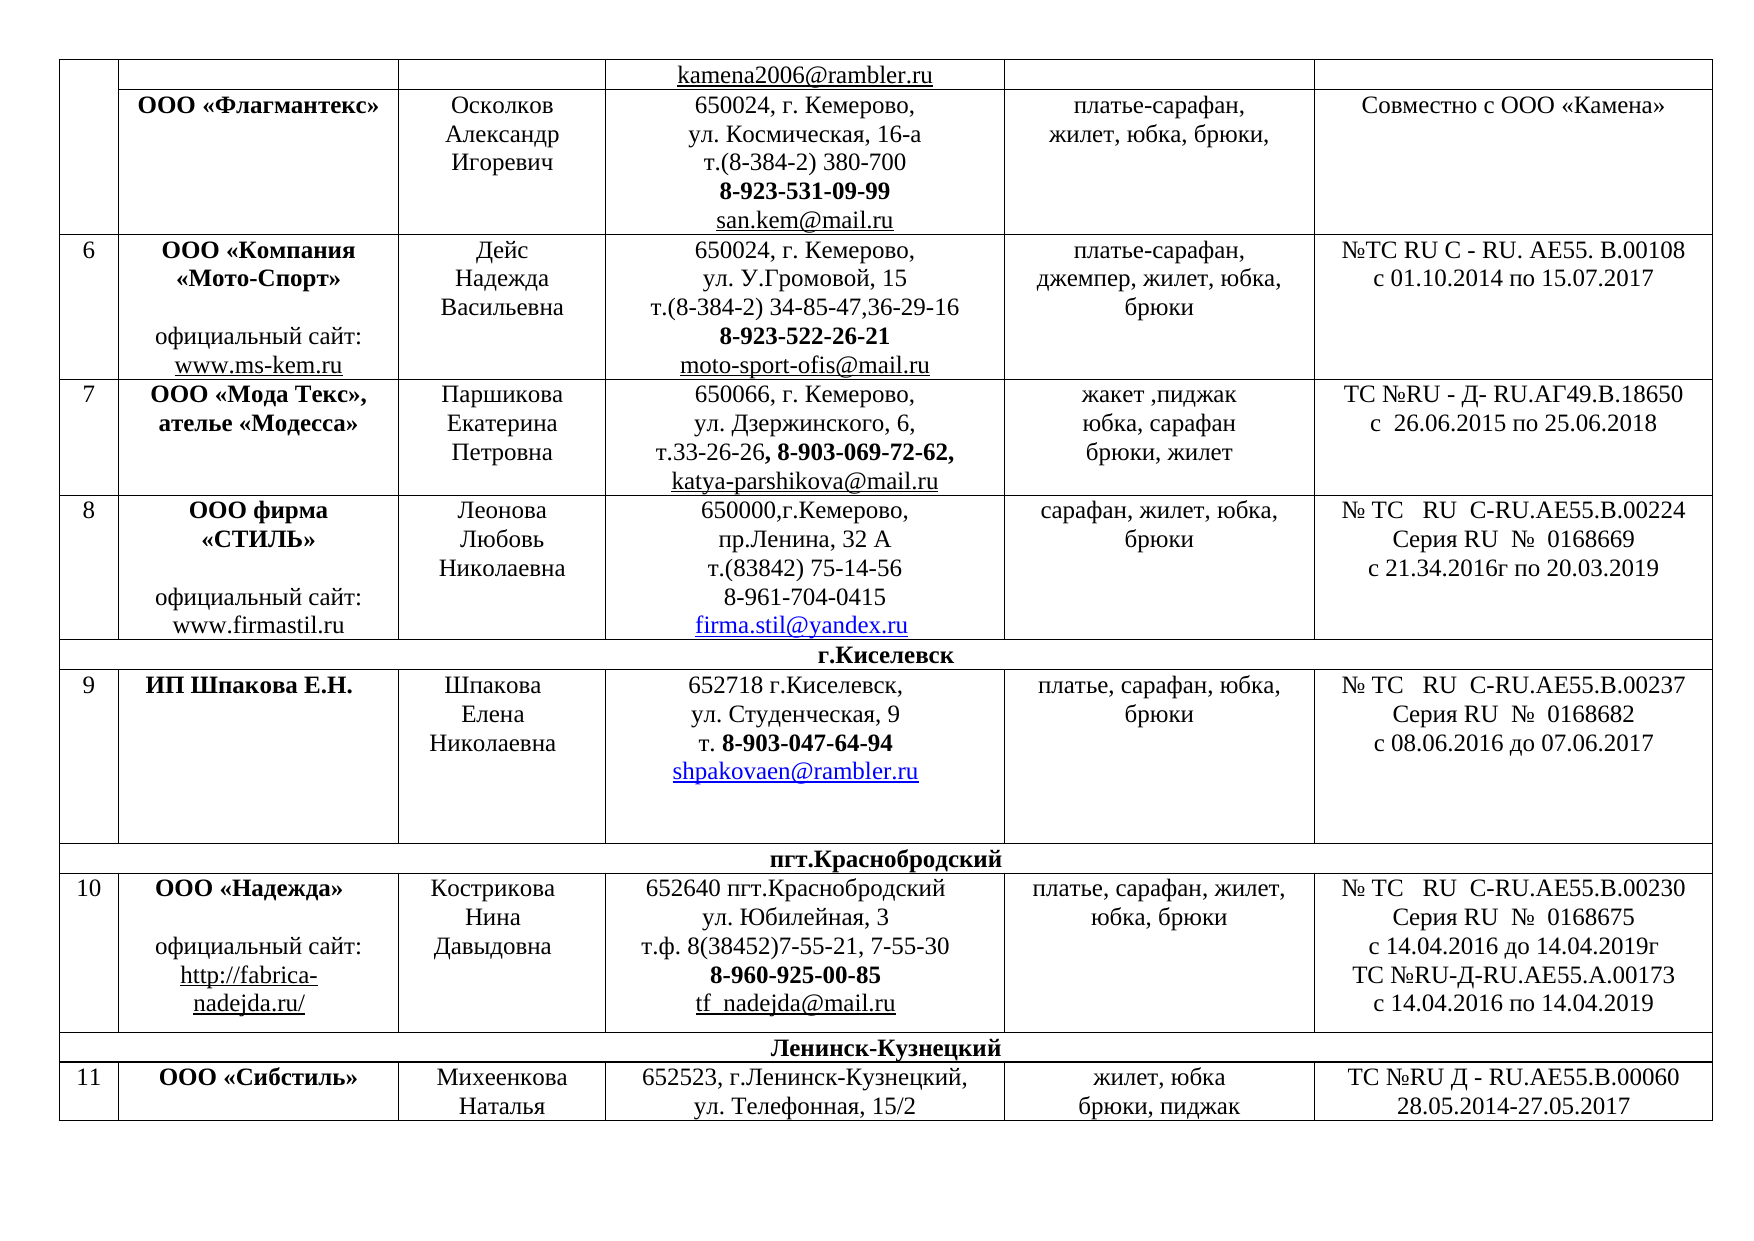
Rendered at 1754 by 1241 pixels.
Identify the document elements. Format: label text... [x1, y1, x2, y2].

table_cell ООО «Компания «Мото-Спорт» официальный сайт: www.ms-kem.ru [119, 235, 398, 378]
table_cell 652640 пгт.Краснобродский ул. Юбилейная, 3 т.ф. 8(38452)7-55-21, 7-55-30 8-960-925-00-85 tf_nadejda@mail.ru [606, 874, 1004, 1032]
table_cell пгт.Краснобродский [60, 844, 1712, 872]
table_cell ИП Шпакова Е.Н. [119, 670, 398, 843]
table_cell 8 [60, 496, 118, 639]
table_cell 10 [60, 874, 118, 1032]
table_cell №ТС RU C - RU. AE55. B.00108 с 01.10.2014 по 15.07.2017 [1315, 235, 1712, 378]
table_cell № ТС RU C-RU.AЕ55.В.00224 Серия RU № 0168669 с 21.34.2016г по 20.03.2019 [1315, 496, 1712, 639]
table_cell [119, 60, 398, 89]
table_cell жакет ,пиджак юбка, сарафан брюки, жилет [1005, 380, 1314, 494]
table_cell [399, 1063, 605, 1120]
table_cell 5 [60, 60, 118, 234]
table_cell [1005, 60, 1314, 89]
table_cell 652718 г.Киселевск, ул. Студенческая, 9 т. 8-903-047-64-94 shpakovaen@rambler.ru [606, 670, 1004, 843]
table_cell 650024, г. Кемерово, ул. Космическая, 16-а т.(8-384-2) 380-700 8-923-531-09-99 san.kem@mail.ru [606, 90, 1004, 234]
table_cell № ТС RU C-RU.AЕ55.В.00230 Серия RU № 0168675 с 14.04.2016 до 14.04.2019г ТС №RU-Д-RU.АЕ55.А.00173 с 14.04.2016 по 14.04.2019 [1315, 874, 1712, 1032]
table_cell Дейс Надежда Васильевна [399, 235, 605, 378]
table_cell платье-сарафан, жилет, юбка, брюки, [1005, 90, 1314, 234]
table_cell ООО «Сибстиль» [119, 1063, 398, 1120]
table_cell ТС №RU - Д- RU.АГ49.В.18650 с 26.06.2015 по 25.06.2018 [1315, 380, 1712, 494]
table_cell Совместно с ООО «Камена» [1315, 90, 1712, 234]
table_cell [1315, 60, 1712, 89]
table_cell ООО фирма «СТИЛЬ» официальный сайт: www.firmastil.ru [119, 496, 398, 639]
table_cell . Кемерово, ул. У.Громовой, 15 т.(8-384-2) 34-85-47,36-29-16 8-923-522-26-21 moto-sport-ofis@mail.ru [606, 235, 1004, 378]
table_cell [1005, 1063, 1314, 1120]
table_cell платье-сарафан, джемпер, жилет, юбка, брюки [1005, 235, 1314, 378]
table_cell сарафан, жилет, юбка, брюки [1005, 496, 1314, 639]
table_cell Леонова Любовь Николаевна [399, 496, 605, 639]
table_cell Осколков Александр Игоревич [399, 90, 605, 234]
table_cell платье, сарафан, юбка, брюки [1005, 670, 1314, 843]
table_cell ООО «Флагмантекс» [119, 90, 398, 234]
table_cell г.Киселевск [60, 640, 1712, 669]
table_cell 6 [60, 235, 118, 378]
table_cell Паршикова Екатерина Петровна [399, 380, 605, 494]
table_cell № ТС RU C-RU.AЕ55.В.00237 Серия RU № 0168682 с 08.06.2016 до 07.06.2017 [1315, 670, 1712, 843]
table_cell 7 [60, 380, 118, 494]
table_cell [399, 60, 605, 89]
table_cell Шпакова Елена Николаевна [399, 670, 605, 843]
table_cell Кострикова Нина Давыдовна [399, 874, 605, 1032]
table_cell ООО «Надежда» официальный сайт: http://fabrica-nadejda.ru/ [119, 874, 398, 1032]
table_cell 11 [60, 1063, 118, 1120]
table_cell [606, 1063, 1004, 1120]
table_cell 650066, г. Кемерово, ул. Дзержинского, 6, т.33-26-26, 8-903-069-72-62, katya-parshikova@mail.ru [606, 380, 1004, 494]
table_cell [606, 60, 1004, 89]
table_cell 650000,г.Кемерово, пр.Ленина, 32 А т.(83842) 75-14-56 8-961-704-0415 firma.stil@yandex.ru [606, 496, 1004, 639]
table_cell платье, сарафан, жилет, юбка, брюки [1005, 874, 1314, 1032]
table_cell 9 [60, 670, 118, 843]
table_cell Ленинск-Кузнецкий [60, 1033, 1712, 1061]
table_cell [1315, 1063, 1712, 1120]
table_cell ООО «Мода Текс», ателье «Модесса» [119, 380, 398, 494]
